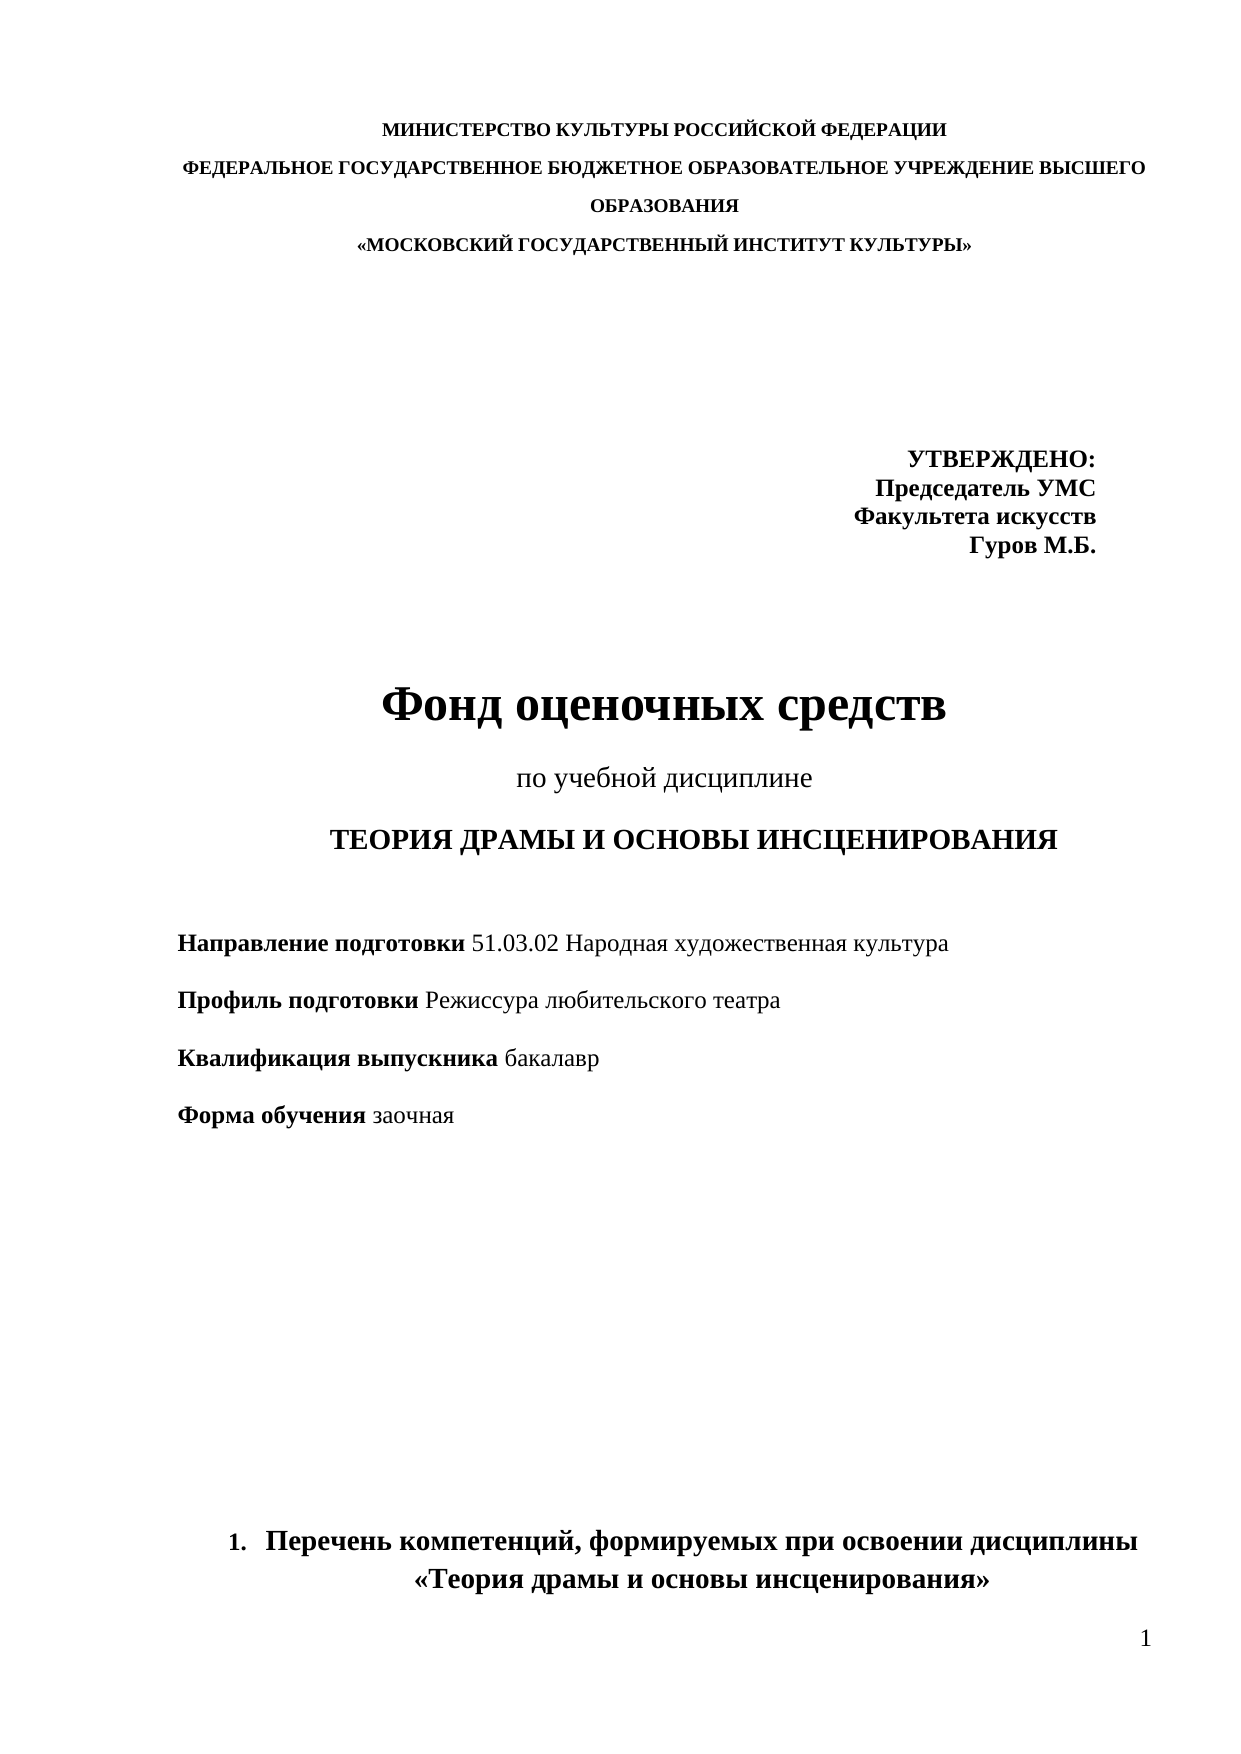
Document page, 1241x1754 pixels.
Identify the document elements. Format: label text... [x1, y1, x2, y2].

text по учебной дисциплине [177, 760, 1152, 794]
text «Теория драмы и основы инсценирования» [252, 1561, 1152, 1595]
text МИНИСТЕРСТВО КУЛЬТУРЫ РОССИЙСКОЙ ФЕДЕРАЦИИ [177, 118, 1152, 156]
text Профиль подготовки Режиссура любительского театра [177, 986, 1152, 1014]
text Направление подготовки 51.03.02 Народная художественная культура [177, 928, 1152, 957]
list Перечень компетенций, формируемых при освоении дисциплины [215, 1523, 1152, 1556]
text ТЕОРИЯ ДРАМЫ И ОСНОВЫ ИНСЦЕНИРОВАНИЯ [177, 822, 1152, 856]
text ФЕДЕРАЛЬНОЕ ГОСУДАРСТВЕННОЕ БЮДЖЕТНОЕ ОБРАЗОВАТЕЛЬНОЕ УЧРЕЖДЕНИЕ ВЫСШЕГО ОБРАЗОВАНИЯ [177, 156, 1152, 233]
text Фонд оценочных средств [177, 674, 1152, 731]
text Форма обучения заочная [177, 1101, 1152, 1129]
text Квалификация выпускника бакалавр [177, 1043, 1152, 1072]
text «МОСКОВСКИЙ ГОСУДАРСТВЕННЫЙ ИНСТИТУТ КУЛЬТУРЫ» [177, 233, 1152, 271]
table_header УТВЕРЖДЕНО: Председатель УМС Факультета искусств Гуров М.Б. [665, 444, 1107, 559]
